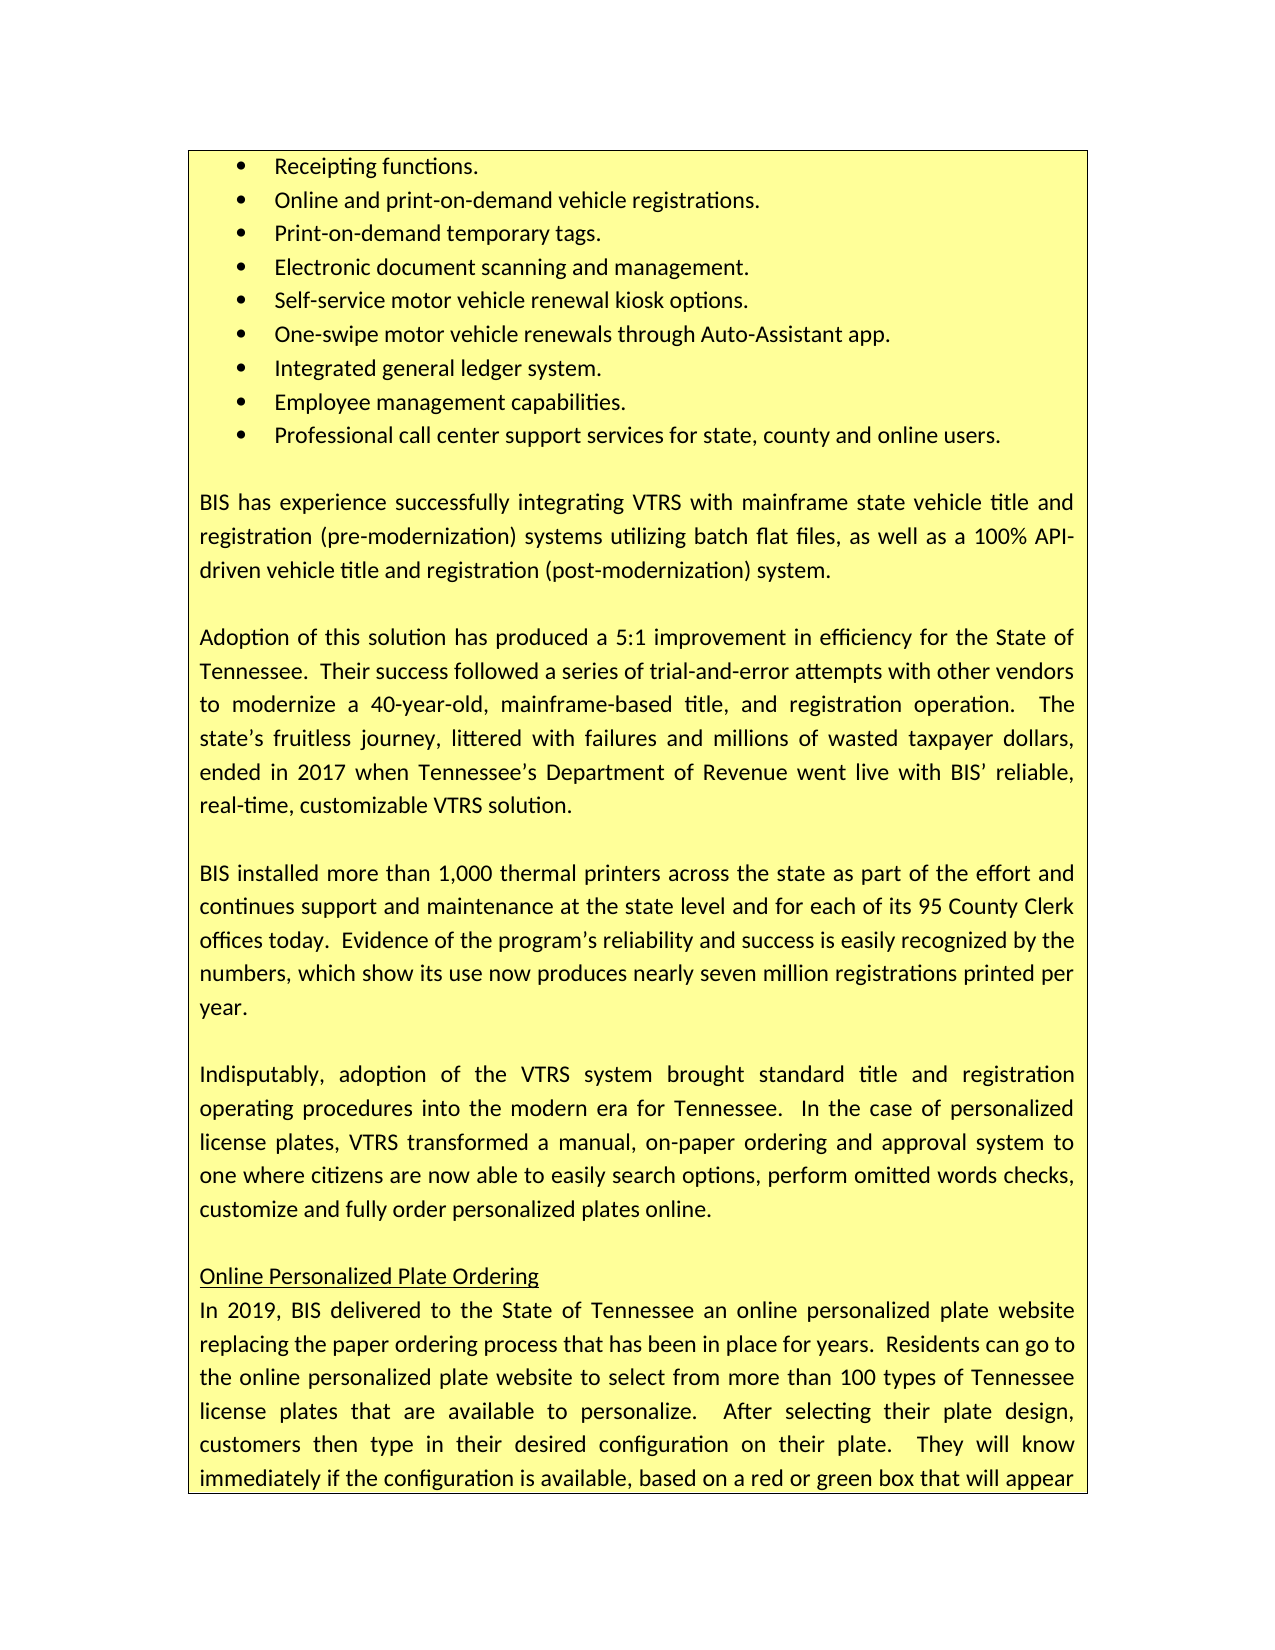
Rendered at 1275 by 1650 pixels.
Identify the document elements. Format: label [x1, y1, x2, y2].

table_header [189, 151, 1087, 1492]
